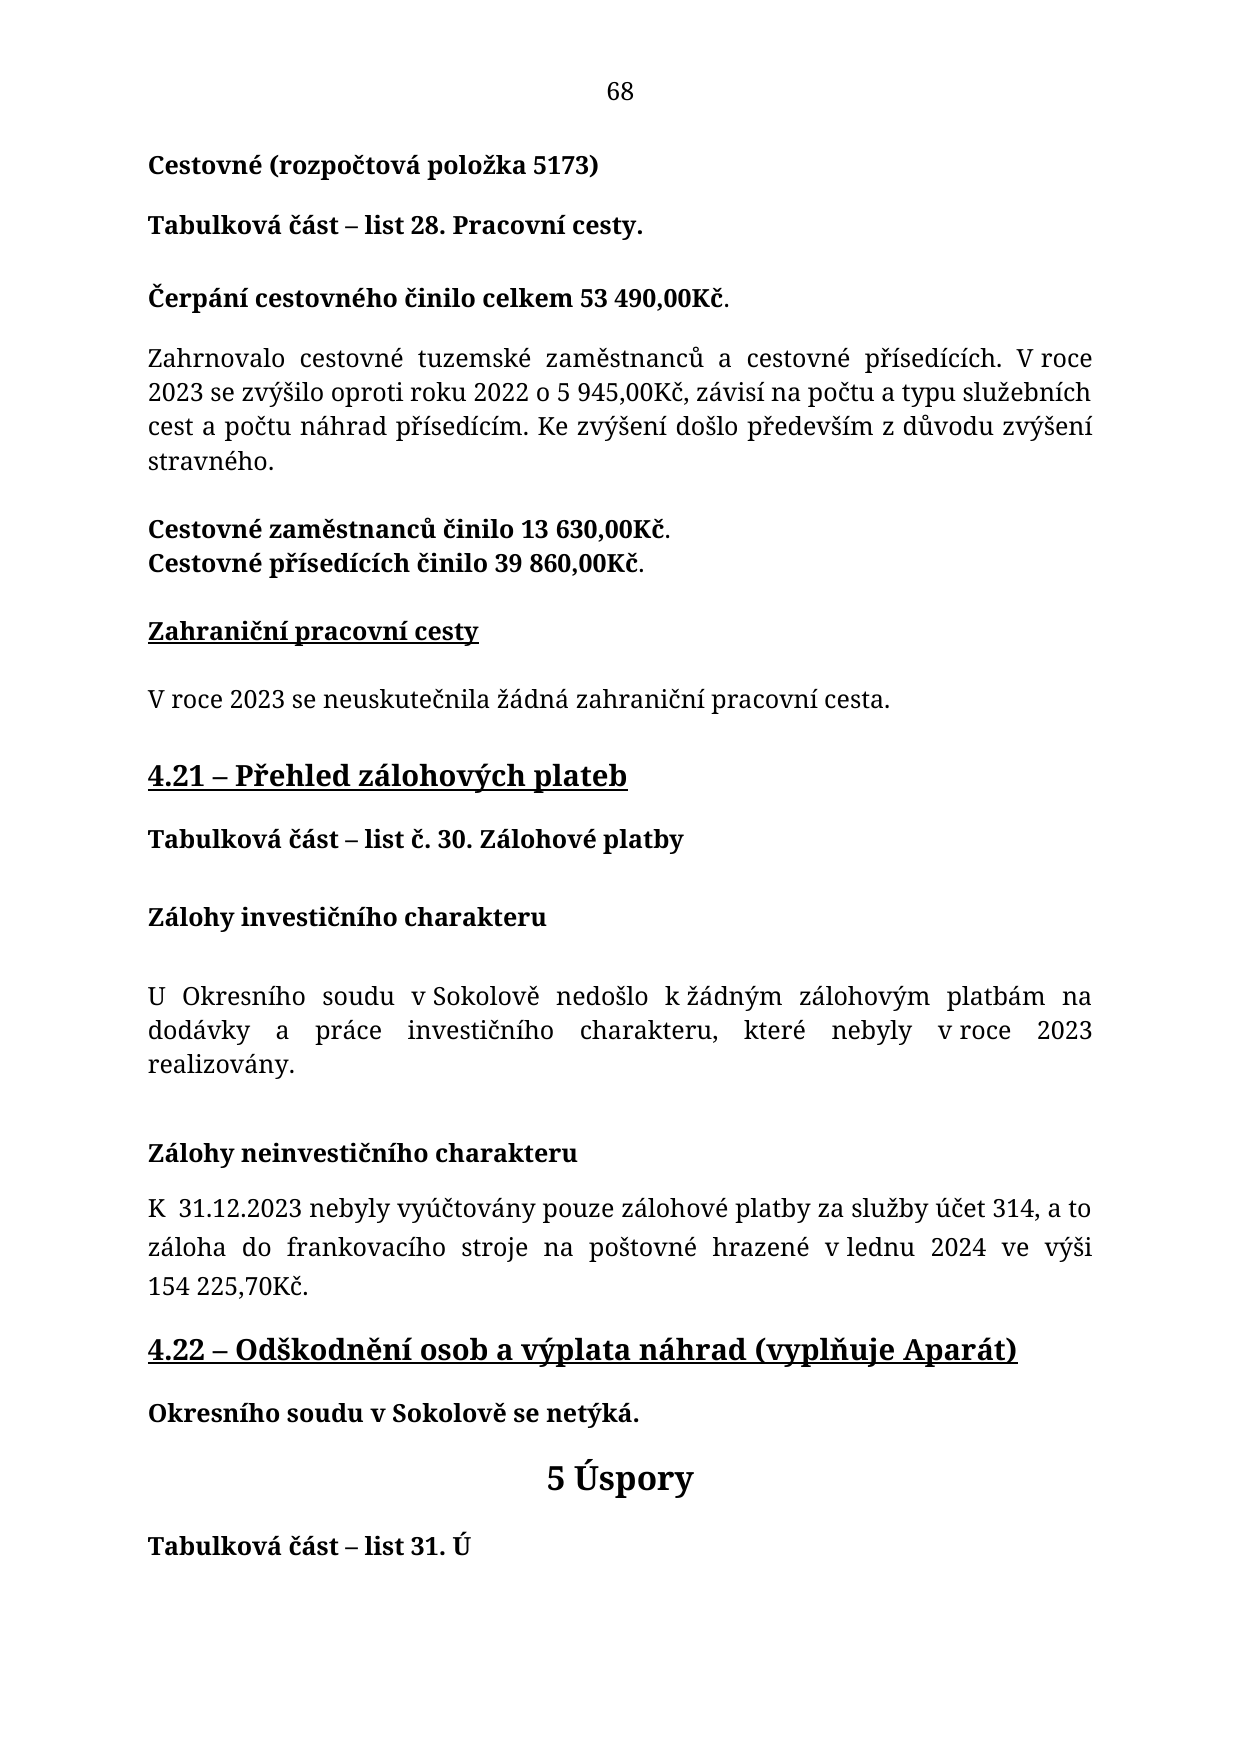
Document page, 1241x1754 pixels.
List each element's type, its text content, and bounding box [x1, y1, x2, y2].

text Zahraniční pracovní cesty [148, 613, 1092, 647]
text Cestovné přísedících činilo 39 860,00Kč. [148, 545, 1092, 579]
text Cestovné zaměstnanců činilo 13 630,00Kč. [148, 511, 1092, 545]
text Zálohy investičního charakteru [148, 900, 1092, 934]
text 5 Úspory [148, 1455, 1092, 1501]
text Tabulková část – list 31. Ú [148, 1528, 1092, 1562]
text Zahrnovalo cestovné tuzemské zaměstnanců a cestovné přísedících. V roce 2023 se zvýšilo oproti roku 2022 o 5 945,00Kč, závisí na počtu a typu služebních cest a počtu náhrad přísedícím. Ke zvýšení došlo především z důvodu zvýšení stravného. [148, 341, 1092, 477]
text Okresního soudu v Sokolově se netýká. [148, 1395, 1092, 1429]
text K 31.12.2023 nebyly vyúčtovány pouze zálohové platby za služby účet 314, a to záloha do frankovacího stroje na poštovné hrazené v lednu 2024 ve výši 154 225,70Kč. [148, 1190, 1092, 1303]
text U Okresního soudu v Sokolově nedošlo k žádným zálohovým platbám na dodávky a práce investičního charakteru, které nebyly v roce 2023 realizovány. [148, 978, 1092, 1081]
text Tabulková část – list 28. Pracovní cesty. [148, 208, 1092, 242]
text 4.21 – Přehled zálohových plateb [148, 755, 1092, 795]
text Zálohy neinvestičního charakteru [148, 1136, 1092, 1169]
text Tabulková část – list č. 30. Zálohové platby [148, 822, 1092, 856]
text 4.22 – Odškodnění osob a výplata náhrad (vyplňuje Aparát) [148, 1329, 1092, 1368]
text Cestovné (rozpočtová položka 5173) [148, 148, 1092, 182]
text Čerpání cestovného činilo celkem 53 490,00Kč. [148, 281, 1092, 315]
text V roce 2023 se neuskutečnila žádná zahraniční pracovní cesta. [148, 682, 1092, 716]
